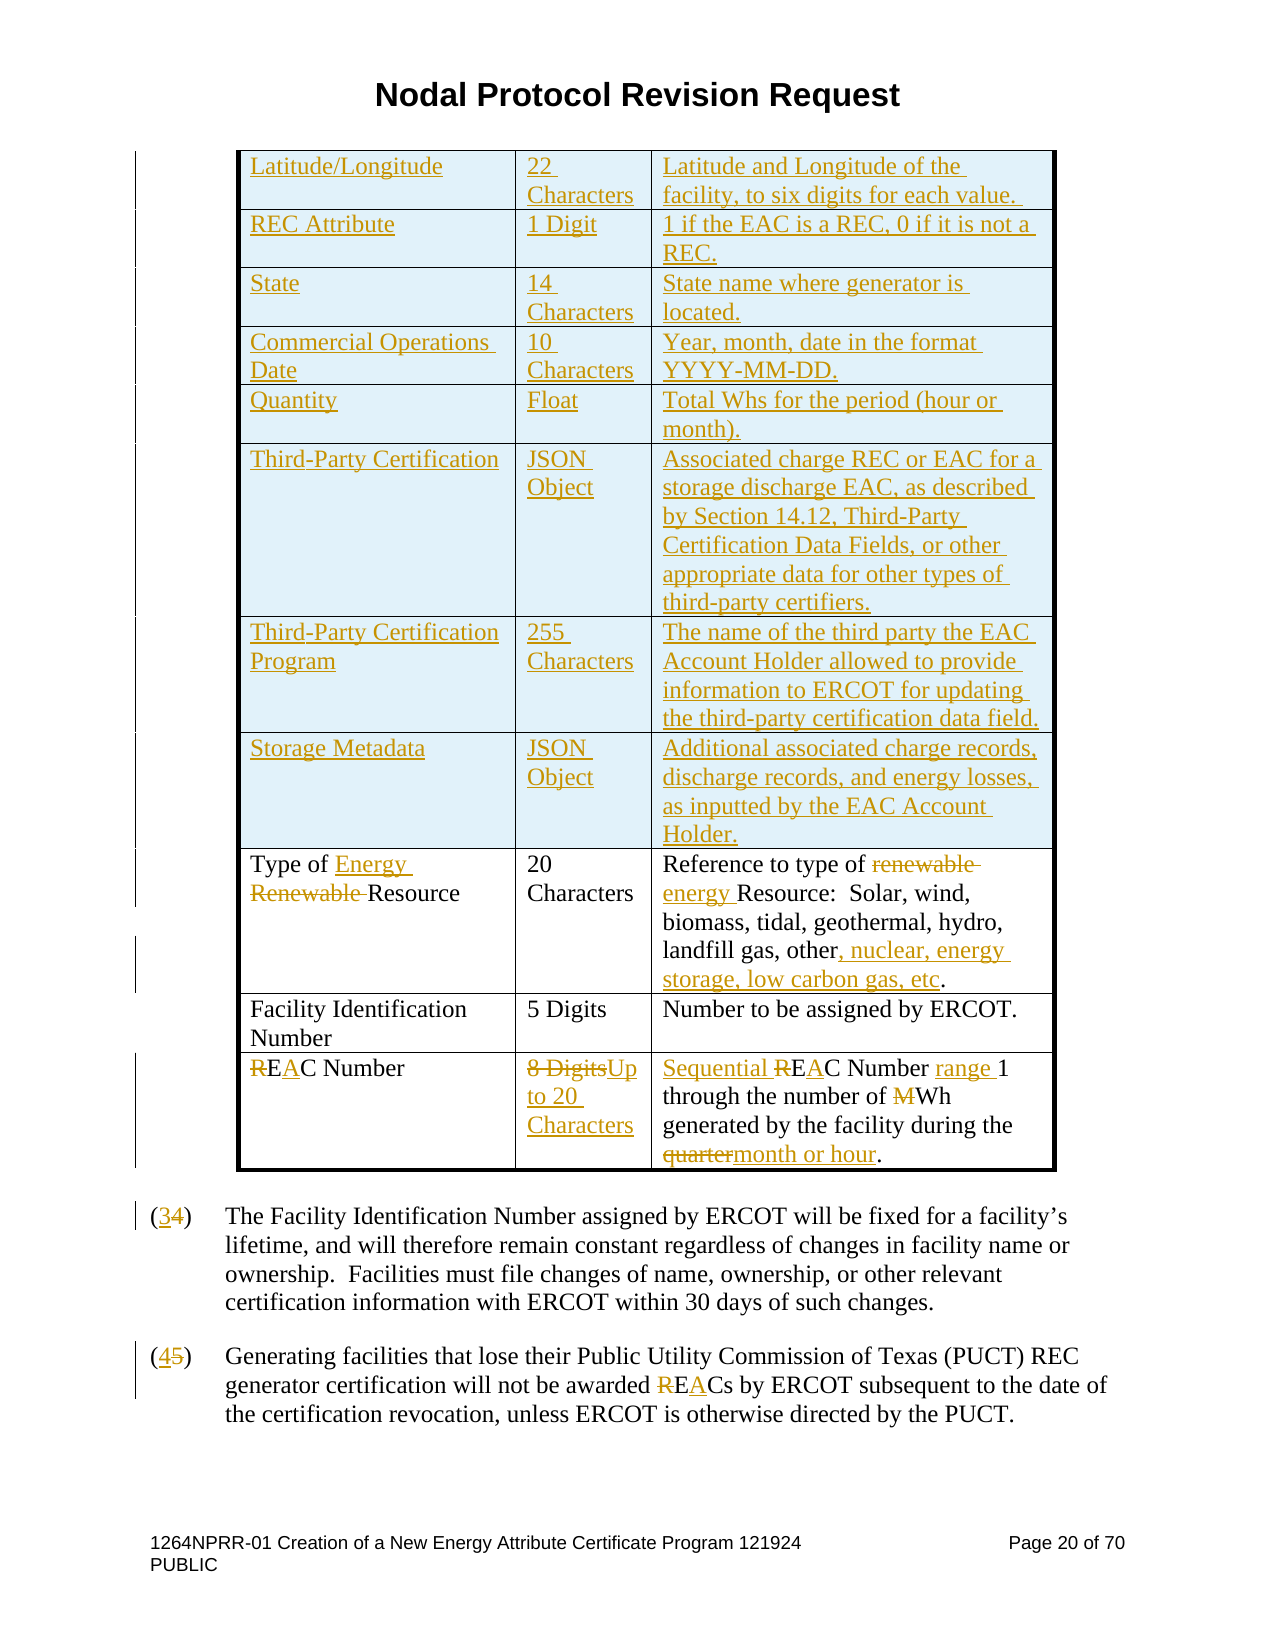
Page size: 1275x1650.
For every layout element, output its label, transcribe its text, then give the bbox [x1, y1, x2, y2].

table_cell [516, 1053, 651, 1168]
table_cell Facility Identification Number [241, 994, 515, 1052]
text () The Facility Identification Number assigned by ERCOT will be fixed for a facility’s lifetime, and will therefore remain constant regardless of changes in facility name or ownership. Facilities must file changes of name, ownership, or other relevant certification information with ERCOT within 30 days of such changes. [150, 1201, 1125, 1316]
table_cell Number to be assigned by ERCOT. [652, 994, 1052, 1052]
table_cell 20 Characters [516, 849, 651, 993]
table_cell 5 Digits [516, 994, 651, 1052]
table_cell Type of Resource [241, 849, 515, 993]
text () Generating facilities that lose their Public Utility Commission of Texas (PUCT) REC generator certification will not be awarded ECs by ERCOT subsequent to the date of the certification revocation, unless ERCOT is otherwise directed by the PUCT. [150, 1341, 1125, 1427]
table_cell EC Number [241, 1053, 515, 1168]
table_cell Reference to type of Resource: Solar, wind, biomass, tidal, geothermal, hydro, landfill gas, other. [652, 849, 1052, 993]
table_cell EC Number 1 through the number of Wh generated by the facility during the . [652, 1053, 1052, 1168]
